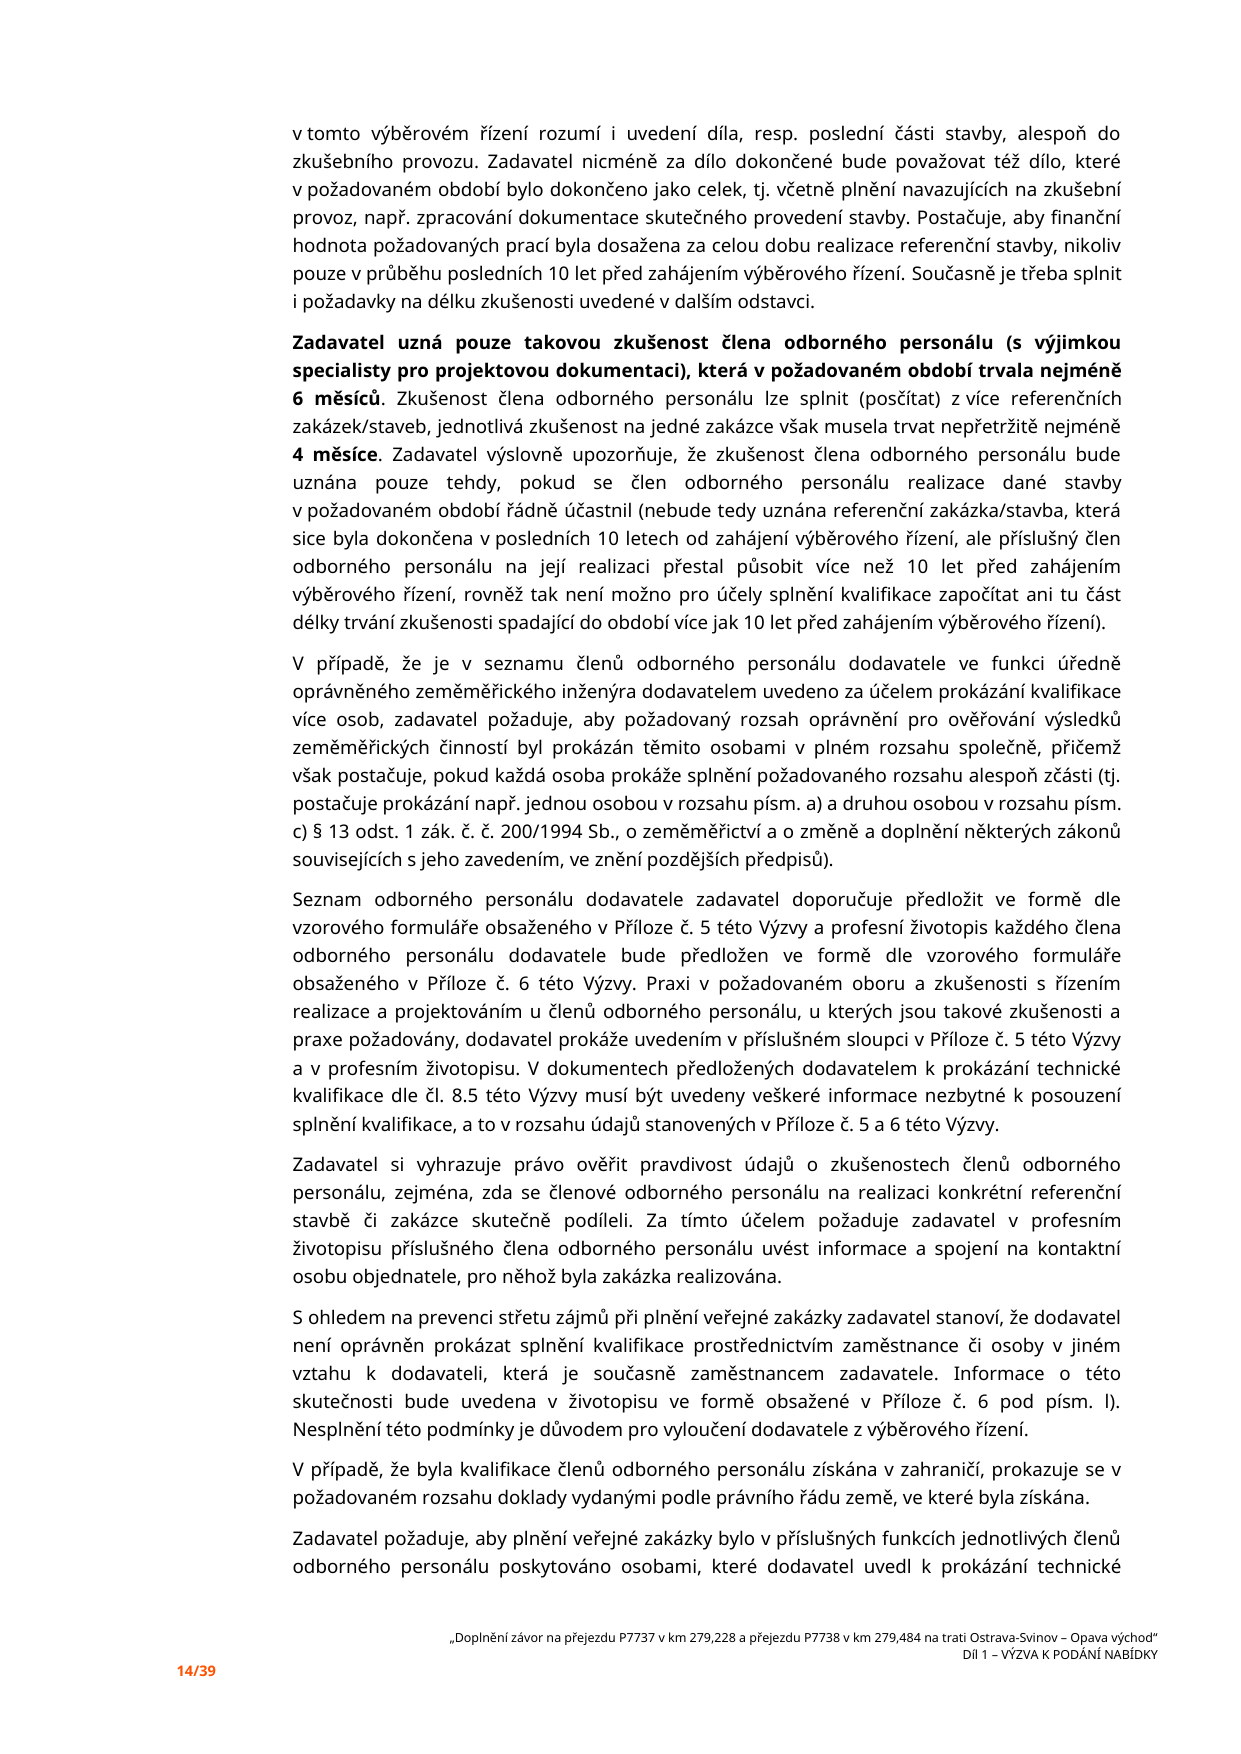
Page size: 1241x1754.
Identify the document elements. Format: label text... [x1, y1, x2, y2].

text Seznam odborného personálu dodavatele zadavatel doporučuje předložit ve formě dle vzorového formuláře obsaženého v Příloze č. 5 této Výzvy a profesní životopis každého člena odborného personálu dodavatele bude předložen ve formě dle vzorového formuláře obsaženého v Příloze č. 6 této Výzvy. Praxi v požadovaném oboru a zkušenosti s řízením realizace a projektováním u členů odborného personálu, u kterých jsou takové zkušenosti a praxe požadovány, dodavatel prokáže uvedením v příslušném sloupci v Příloze č. 5 této Výzvy a v profesním životopisu. V dokumentech předložených dodavatelem k prokázání technické kvalifikace dle čl. 8.5 této Výzvy musí být uvedeny veškeré informace nezbytné k posouzení splnění kvalifikace, a to v rozsahu údajů stanovených v Příloze č. 5 a 6 této Výzvy. [292, 887, 1122, 1136]
text V případě, že byla kvalifikace členů odborného personálu získána v zahraničí, prokazuje se v požadovaném rozsahu doklady vydanými podle právního řádu země, ve které byla získána. [292, 1457, 1122, 1510]
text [292, 1525, 1122, 1579]
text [292, 121, 1122, 314]
text Zadavatel uzná pouze takovou zkušenost člena odborného personálu (s výjimkou specialisty pro projektovou dokumentaci), která v požadovaném období trvala nejméně 6 měsíců. Zkušenost člena odborného personálu lze splnit (posčítat) z více referenčních zakázek/staveb, jednotlivá zkušenost na jedné zakázce však musela trvat nepřetržitě nejméně 4 měsíce. Zadavatel výslovně upozorňuje, že zkušenost člena odborného personálu bude uznána pouze tehdy, pokud se člen odborného personálu realizace dané stavby v požadovaném období řádně účastnil (nebude tedy uznána referenční zakázka/stavba, která sice byla dokončena v posledních 10 letech od zahájení výběrového řízení, ale příslušný člen odborného personálu na její realizaci přestal působit více než 10 let před zahájením výběrového řízení, rovněž tak není možno pro účely splnění kvalifikace započítat ani tu část délky trvání zkušenosti spadající do období více jak 10 let před zahájením výběrového řízení). [292, 329, 1122, 635]
text V případě, že je v seznamu členů odborného personálu dodavatele ve funkci úředně oprávněného zeměměřického inženýra dodavatelem uvedeno za účelem prokázání kvalifikace více osob, zadavatel požaduje, aby požadovaný rozsah oprávnění pro ověřování výsledků zeměměřických činností byl prokázán těmito osobami v plném rozsahu společně, přičemž však postačuje, pokud každá osoba prokáže splnění požadovaného rozsahu alespoň zčásti (tj. postačuje prokázání např. jednou osobou v rozsahu písm. a) a druhou osobou v rozsahu písm. c) § 13 odst. 1 zák. č. č. 200/1994 Sb., o zeměměřictví a o změně a doplnění některých zákonů souvisejících s jeho zavedením, ve znění pozdějších předpisů). [292, 650, 1122, 872]
text Zadavatel si vyhrazuje právo ověřit pravdivost údajů o zkušenostech členů odborného personálu, zejména, zda se členové odborného personálu na realizaci konkrétní referenční stavbě či zakázce skutečně podíleli. Za tímto účelem požaduje zadavatel v profesním životopisu příslušného člena odborného personálu uvést informace a spojení na kontaktní osobu objednatele, pro něhož byla zakázka realizována. [292, 1151, 1122, 1289]
text S ohledem na prevenci střetu zájmů při plnění veřejné zakázky zadavatel stanoví, že dodavatel není oprávněn prokázat splnění kvalifikace prostřednictvím zaměstnance či osoby v jiném vztahu k dodavateli, která je současně zaměstnancem zadavatele. Informace o této skutečnosti bude uvedena v životopisu ve formě obsažené v Příloze č. 6 pod písm. l). Nesplnění této podmínky je důvodem pro vyloučení dodavatele z výběrového řízení. [292, 1304, 1122, 1442]
